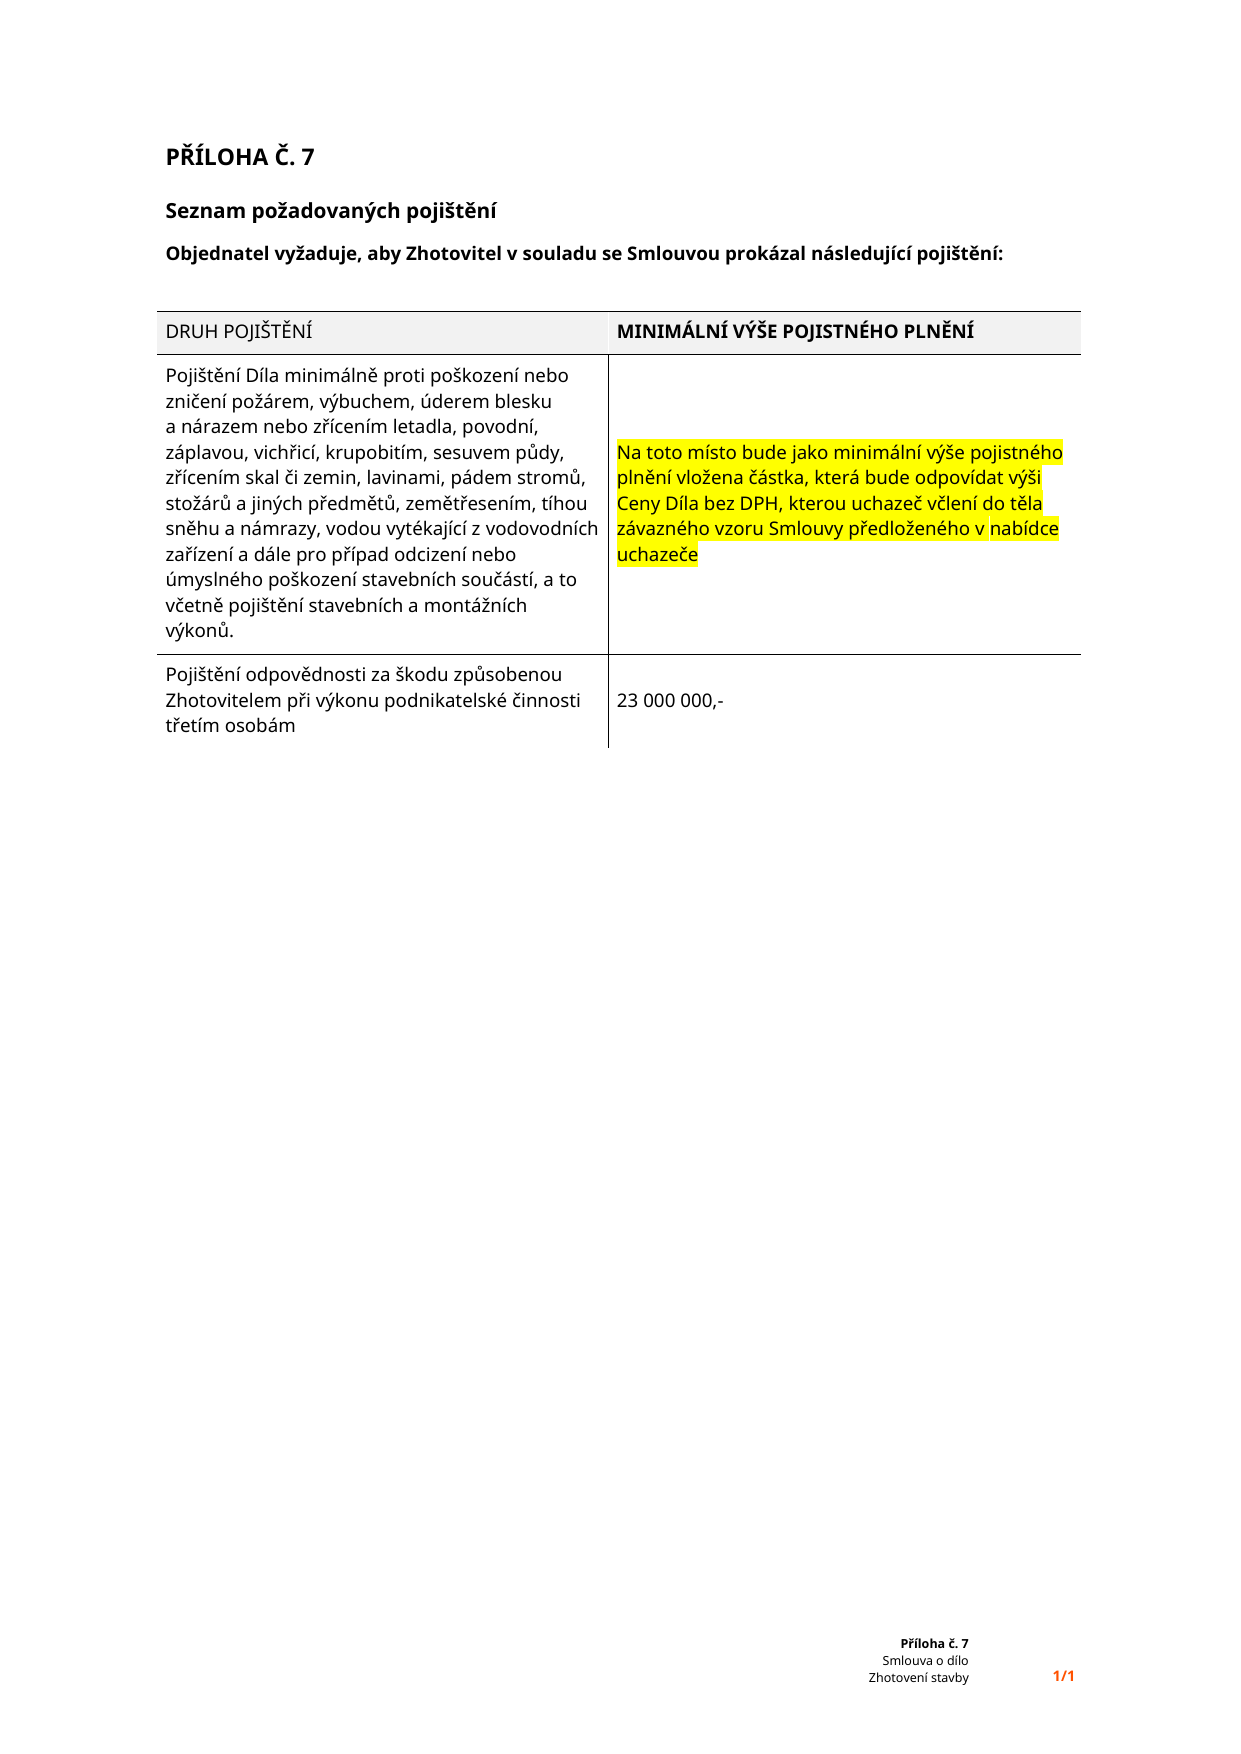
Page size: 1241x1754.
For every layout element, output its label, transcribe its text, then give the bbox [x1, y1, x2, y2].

table_header DRUH POJIŠTĚNÍ [157, 312, 608, 354]
table_cell Pojištění odpovědnosti za škodu způsobenou Zhotovitelem při výkonu podnikatelské činnosti třetím osobám [157, 655, 608, 748]
table_header MINIMÁLNÍ VÝŠE POJISTNÉHO PLNĚNÍ [609, 312, 1081, 354]
text Objednatel vyžaduje, aby Zhotovitel v souladu se Smlouvou prokázal následující pojištění: [165, 240, 1075, 266]
text Příloha č. 7 [165, 141, 1075, 173]
text Seznam požadovaných pojištění [165, 197, 1075, 225]
table_cell Pojištění Díla minimálně proti poškození nebo zničení požárem, výbuchem, úderem blesku a nárazem nebo zřícením letadla, povodní, záplavou, vichřicí, krupobitím, sesuvem půdy, zřícením skal či zemin, lavinami, pádem stromů, stožárů a jiných předmětů, zemětřesením, tíhou sněhu a námrazy, vodou vytékající z vodovodních zařízení a dále pro případ odcizení nebo úmyslného poškození stavebních součástí, a to včetně pojištění stavebních a montážních výkonů. [157, 355, 608, 653]
table_cell 23 000 000,- [609, 655, 1081, 748]
table_cell Na toto místo bude jako minimální výše pojistného plnění vložena částka, která bude odpovídat výši Ceny Díla bez DPH, kterou uchazeč včlení do těla závazného vzoru Smlouvy předloženého v nabídce uchazeče [609, 355, 1081, 653]
